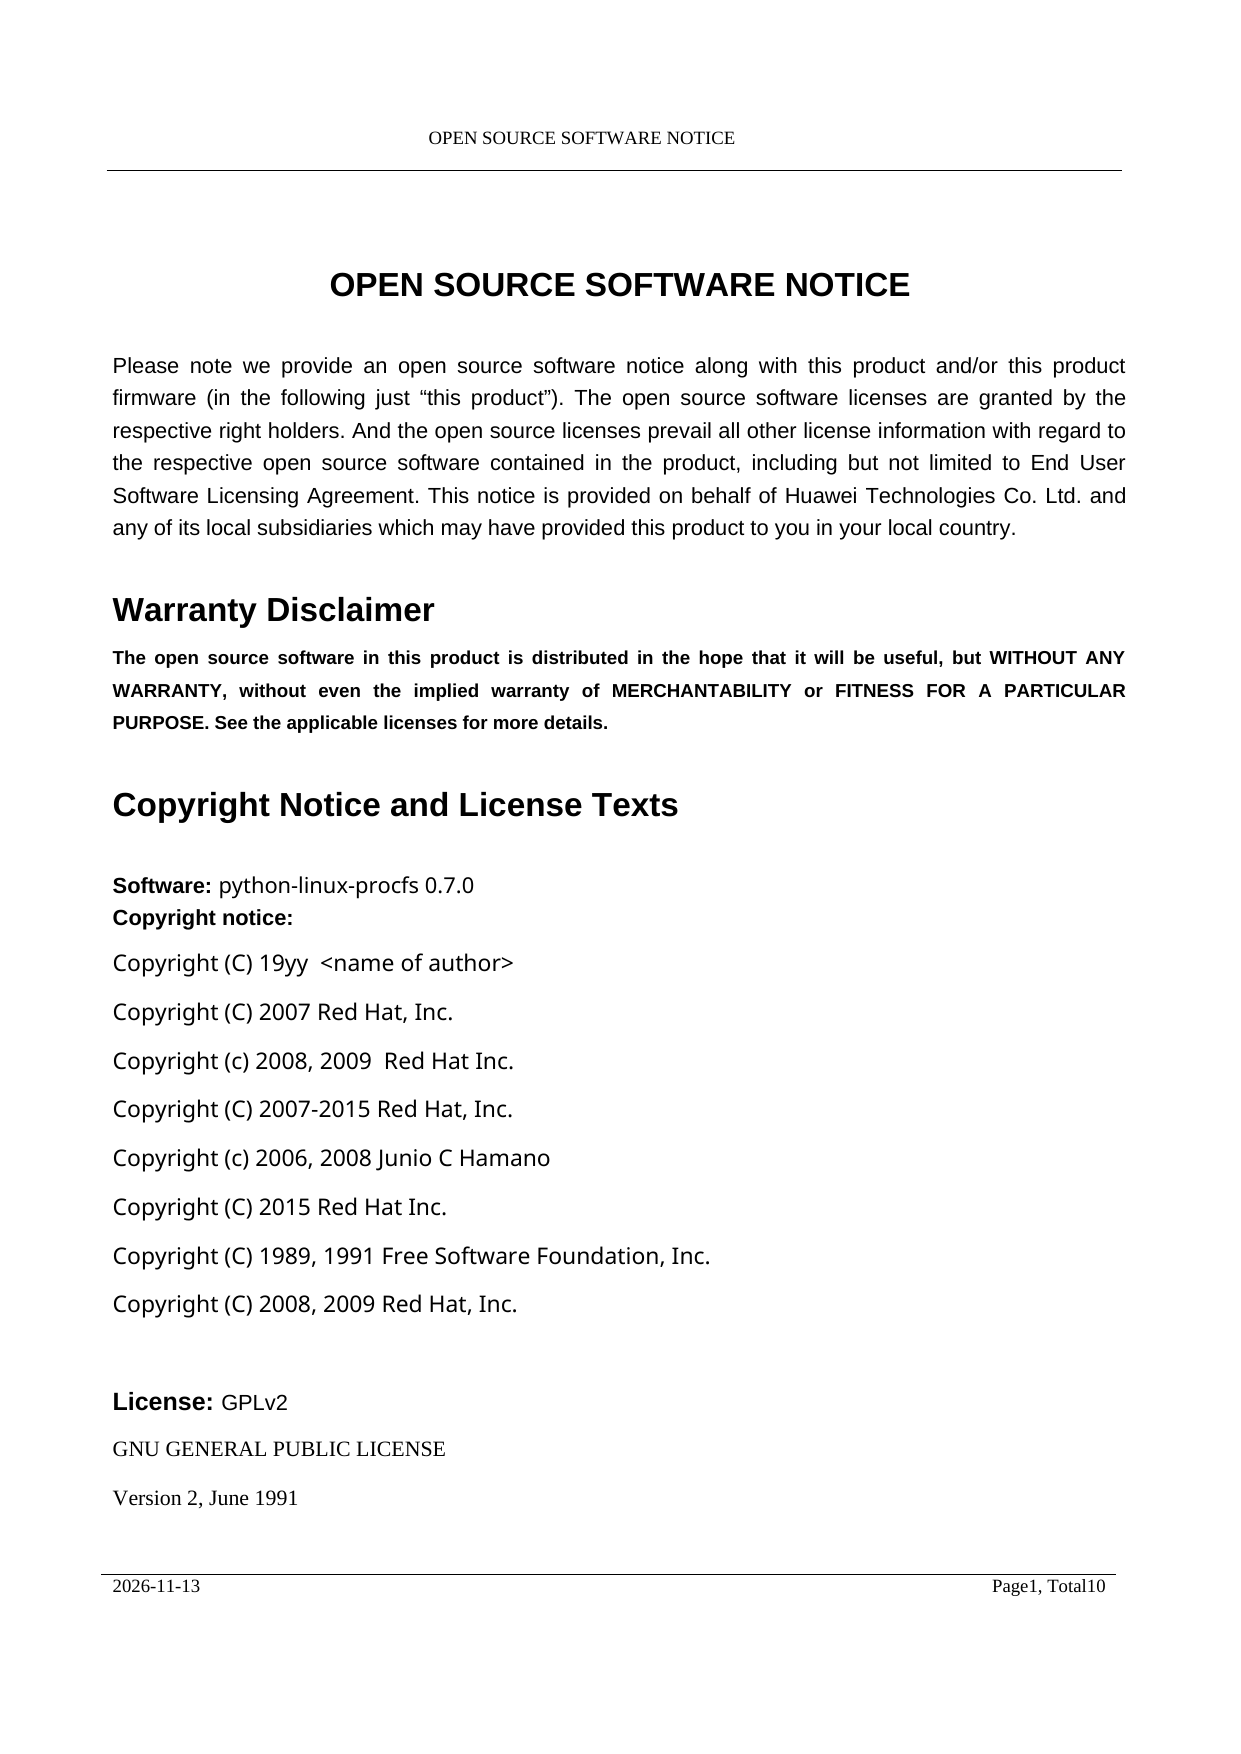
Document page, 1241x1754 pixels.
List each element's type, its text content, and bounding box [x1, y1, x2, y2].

text License: GPLv2 [112, 1385, 1128, 1418]
text OPEN SOURCE SOFTWARE NOTICE [112, 251, 1128, 316]
text Please note we provide an open source software notice along with this product and/or this product firmware (in the following just “this product”). The open source software licenses are granted by the respective right holders. And the open source licenses prevail all other license information with regard to the respective open source software contained in the product, including but not limited to End User Software Licensing Agreement. This notice is provided on behalf of Huawei Technologies Co. Ltd. and any of its local subsidiaries which may have provided this product to you in your local country. [112, 349, 1128, 544]
text Copyright notice: [112, 901, 1128, 934]
text Copyright (C) 19yy <name of author> Copyright (C) 2007 Red Hat, Inc. Copyright (c) 2008, 2009 Red Hat Inc. Copyright (C) 2007-2015 Red Hat, Inc. Copyright (c) 2006, 2008 Junio C Hamano Copyright (C) 2015 Red Hat Inc. Copyright (C) 1989, 1991 Free Software Foundation, Inc. Copyright (C) 2008, 2009 Red Hat, Inc. [112, 947, 1128, 1369]
text Copyright Notice and License Texts [112, 771, 1128, 836]
text Software: python-linux-procfs 0.7.0 [112, 869, 1128, 901]
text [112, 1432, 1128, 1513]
text The open source software in this product is distributed in the hope that it will be useful, but WITHOUT ANY WARRANTY, without even the implied warranty of MERCHANTABILITY or FITNESS FOR A PARTICULAR PURPOSE. See the applicable licenses for more details. [112, 641, 1128, 739]
text Warranty Disclaimer [112, 576, 1128, 641]
